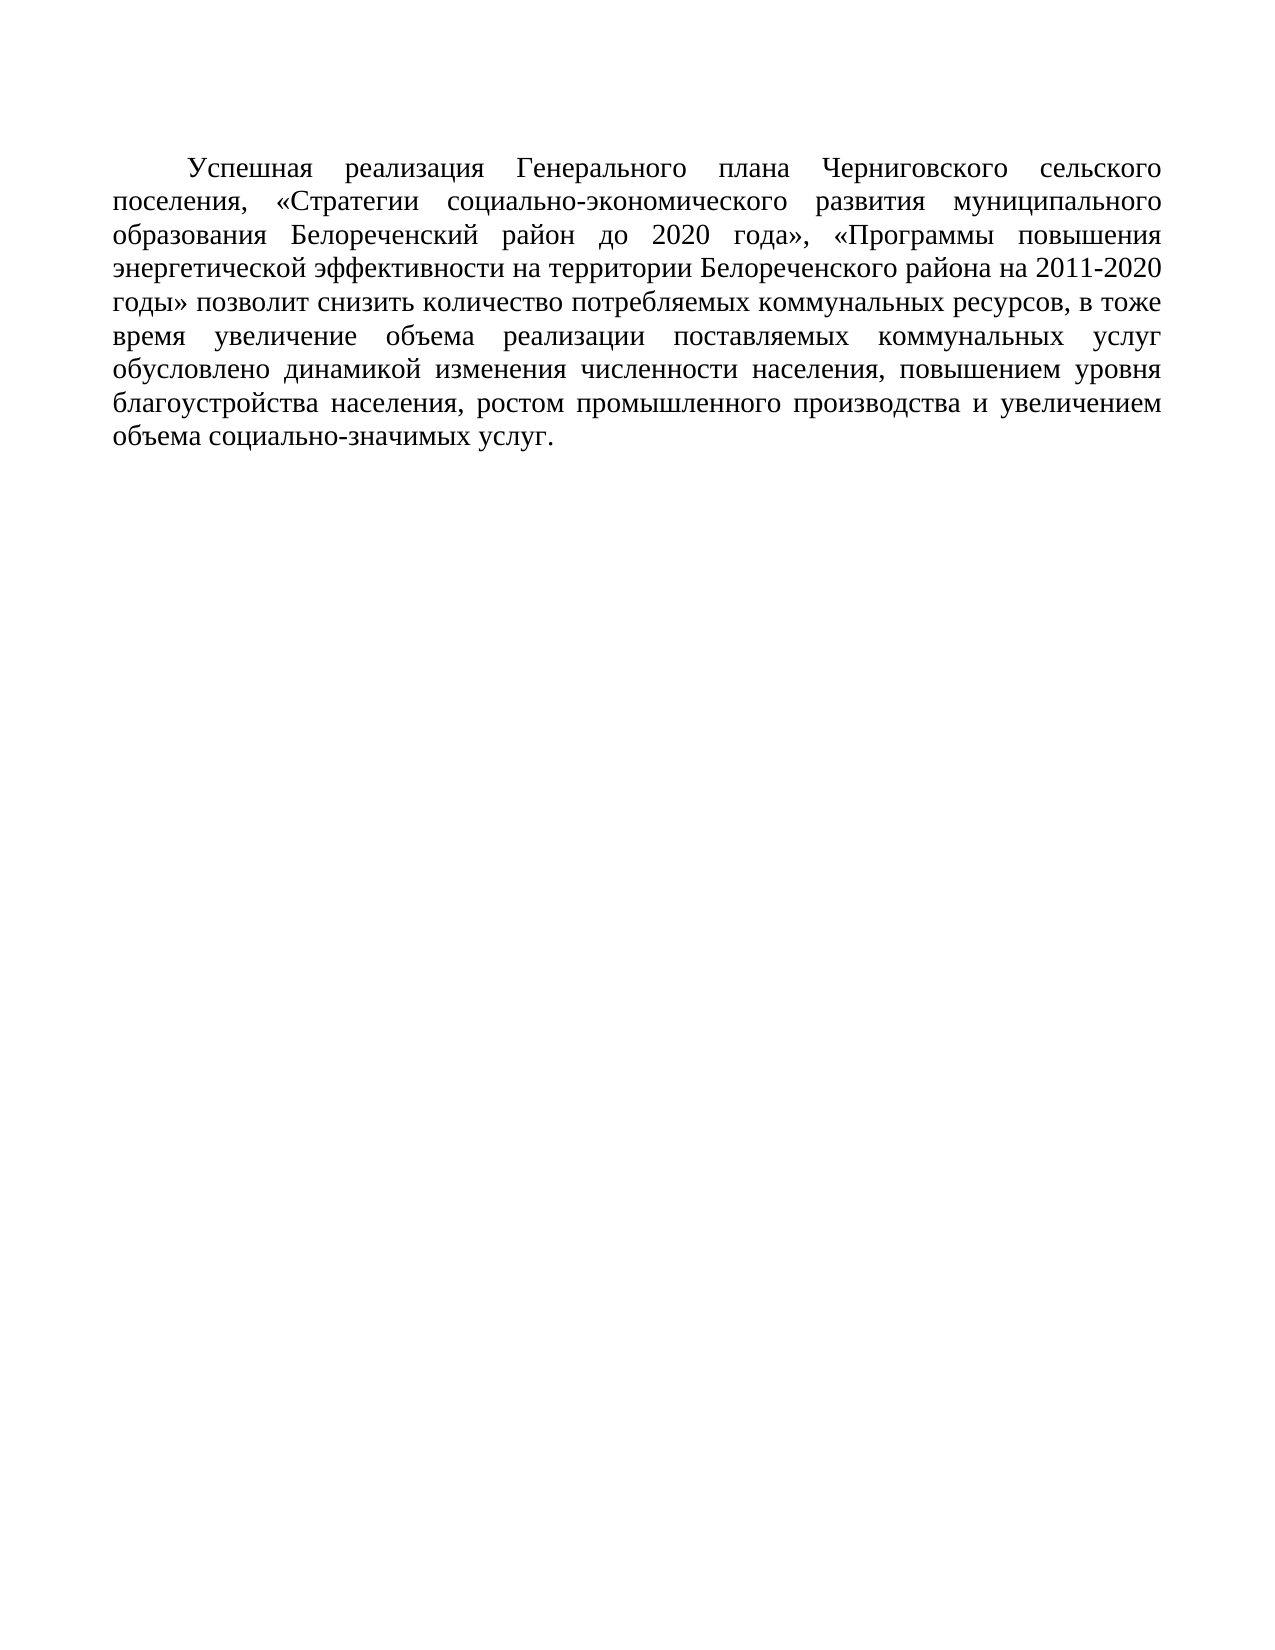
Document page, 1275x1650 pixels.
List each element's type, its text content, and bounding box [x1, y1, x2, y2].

text Успешная реализация Генерального плана Черниговского сельского поселения, «Стратегии социально-экономического развития муниципального образования Белореченский район до 2020 года», «Программы повышения энергетической эффективности на территории Белореченского района на 2011-2020 годы» позволит снизить количество потребляемых коммунальных ресурсов, в тоже время увеличение объема реализации поставляемых коммунальных услуг обусловлено динамикой изменения численности населения, повышением уровня благоустройства населения, ростом промышленного производства и увеличением объема социально-значимых услуг. [112, 150, 1162, 452]
